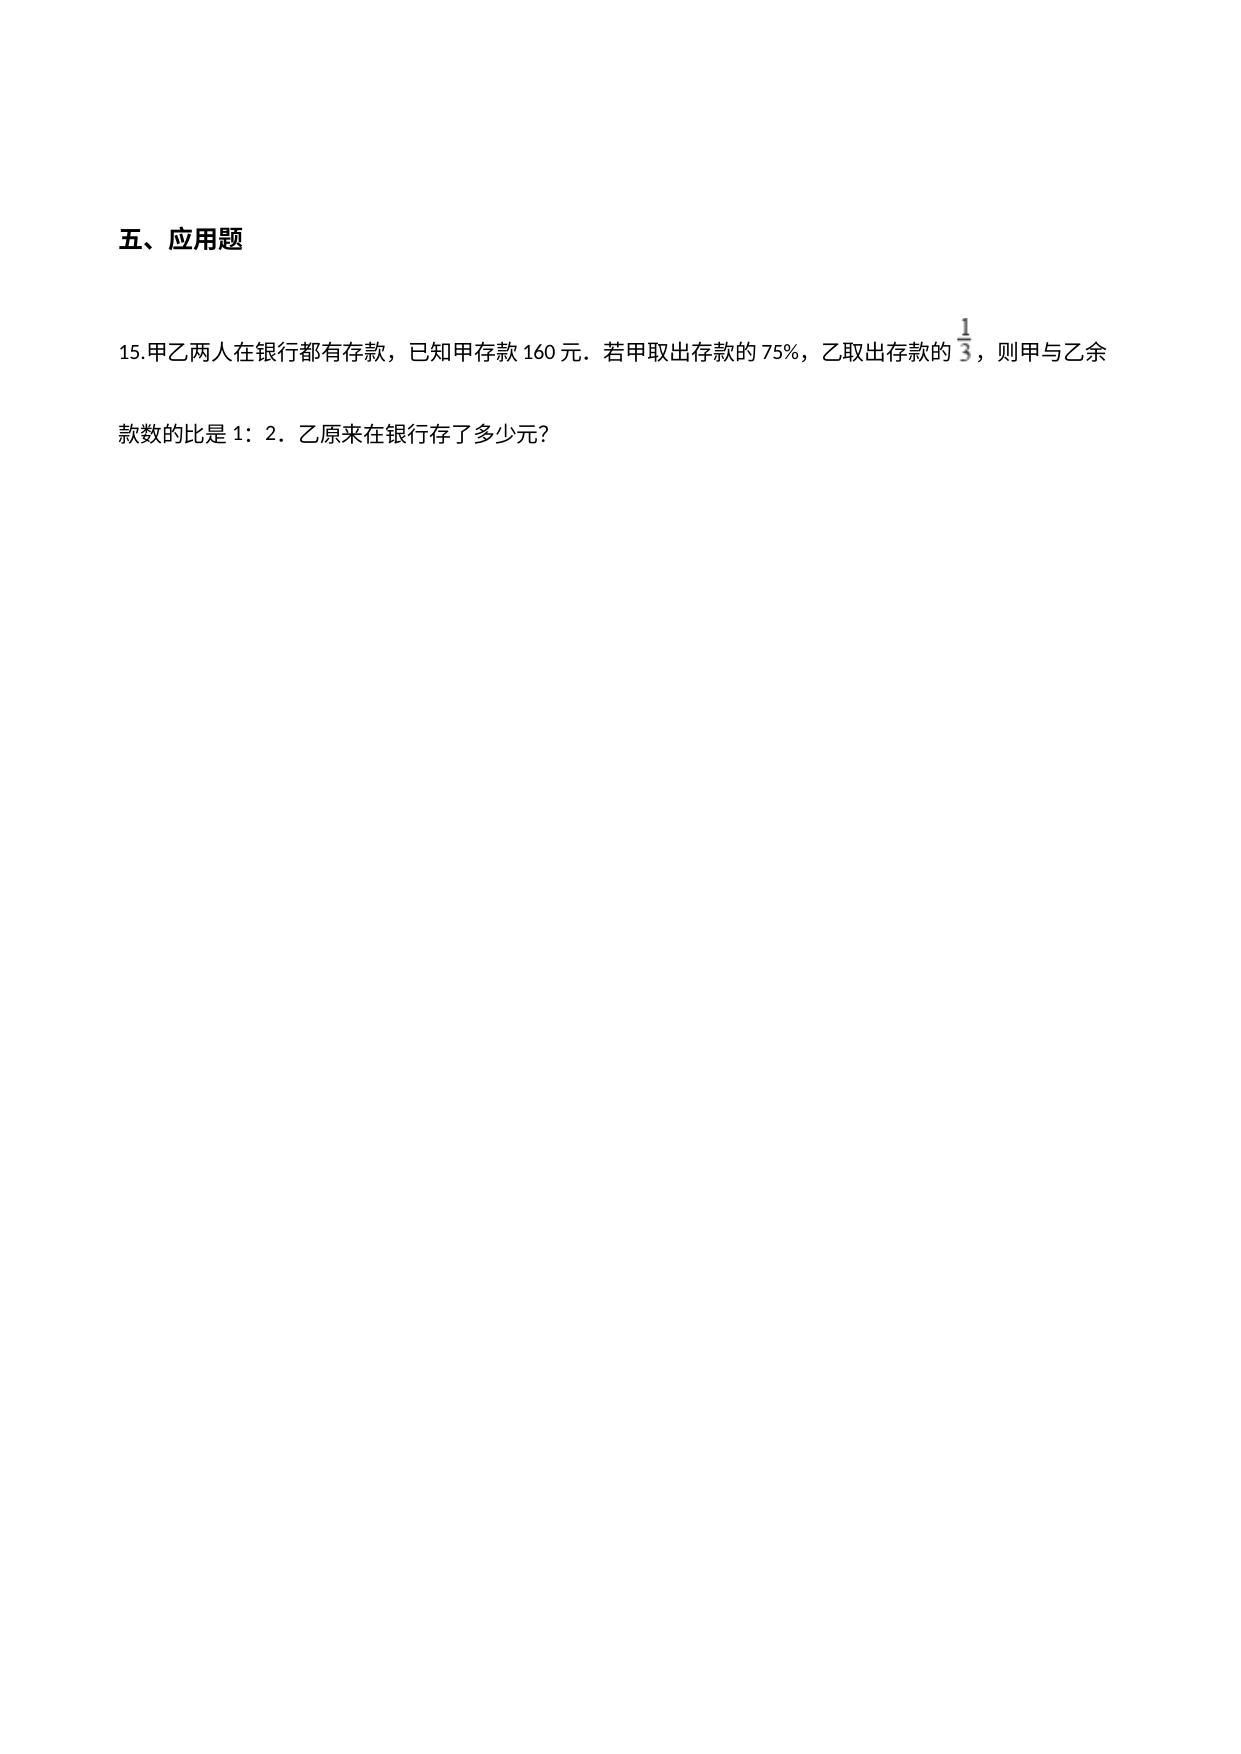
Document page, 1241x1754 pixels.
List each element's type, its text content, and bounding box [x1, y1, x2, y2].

text 15.甲乙两人在银行都有存款，已知甲存款160元．若甲取出存款的75%，乙取出存款的 ，则甲与乙余款数的比是1：2．乙原来在银行存了多少元？ [118, 319, 1122, 449]
text 五、应用题 [118, 205, 1122, 270]
picture [956, 318, 976, 363]
